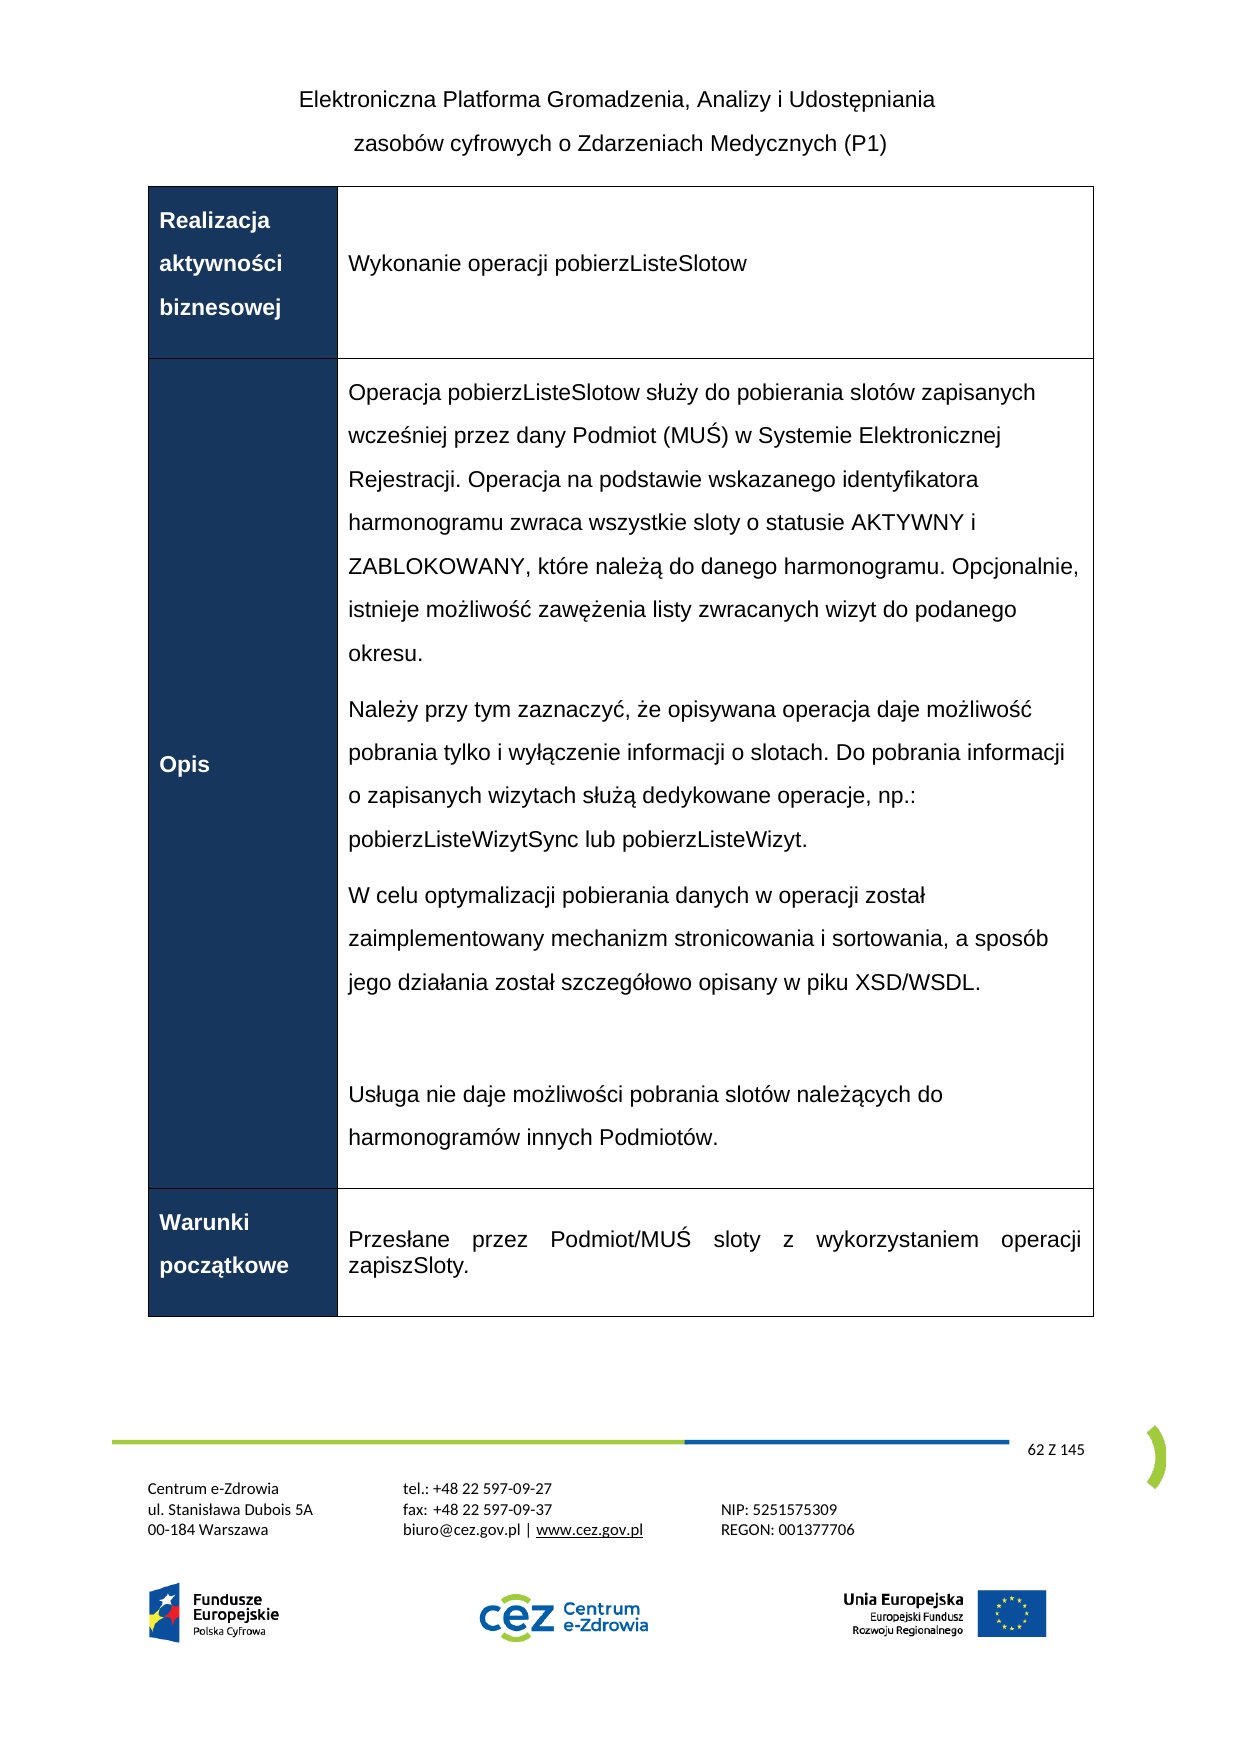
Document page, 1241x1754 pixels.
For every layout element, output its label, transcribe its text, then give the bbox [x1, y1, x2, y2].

picture [835, 1588, 1055, 1638]
picture [1146, 1425, 1167, 1489]
table_cell Operacja pobierzListeSlotow służy do pobierania slotów zapisanych wcześniej przez dany Podmiot (MUŚ) w Systemie Elektronicznej Rejestracji. Operacja na podstawie wskazanego identyfikatora harmonogramu zwraca wszystkie sloty o statusie AKTYWNY i ZABLOKOWANY, które należą do danego harmonogramu. Opcjonalnie, istnieje możliwość zawężenia listy zwracanych wizyt do podanego okresu. Należy przy tym zaznaczyć, że opisywana operacja daje możliwość pobrania tylko i wyłączenie informacji o slotach. Do pobrania informacji o zapisanych wizytach służą dedykowane operacje, np.: pobierzListeWizytSync lub pobierzListeWizyt. W celu optymalizacji pobierania danych w operacji został zaimplementowany mechanizm stronicowania i sortowania, a sposób jego działania został szczegółowo opisany w piku XSD/WSDL. Usługa nie daje możliwości pobrania slotów należących do harmonogramów innych Podmiotów. [338, 359, 1093, 1188]
table_cell Realizacja aktywności biznesowej [149, 187, 337, 358]
table_cell Przesłane przez Podmiot/MUŚ sloty z wykorzystaniem operacji zapiszSloty. [338, 1189, 1093, 1316]
table_cell Opis [149, 359, 337, 1188]
table_cell Wykonanie operacji pobierzListeSlotow [338, 187, 1093, 358]
picture [477, 1594, 649, 1642]
picture [142, 1580, 285, 1645]
table_cell Warunki początkowe [149, 1189, 337, 1316]
